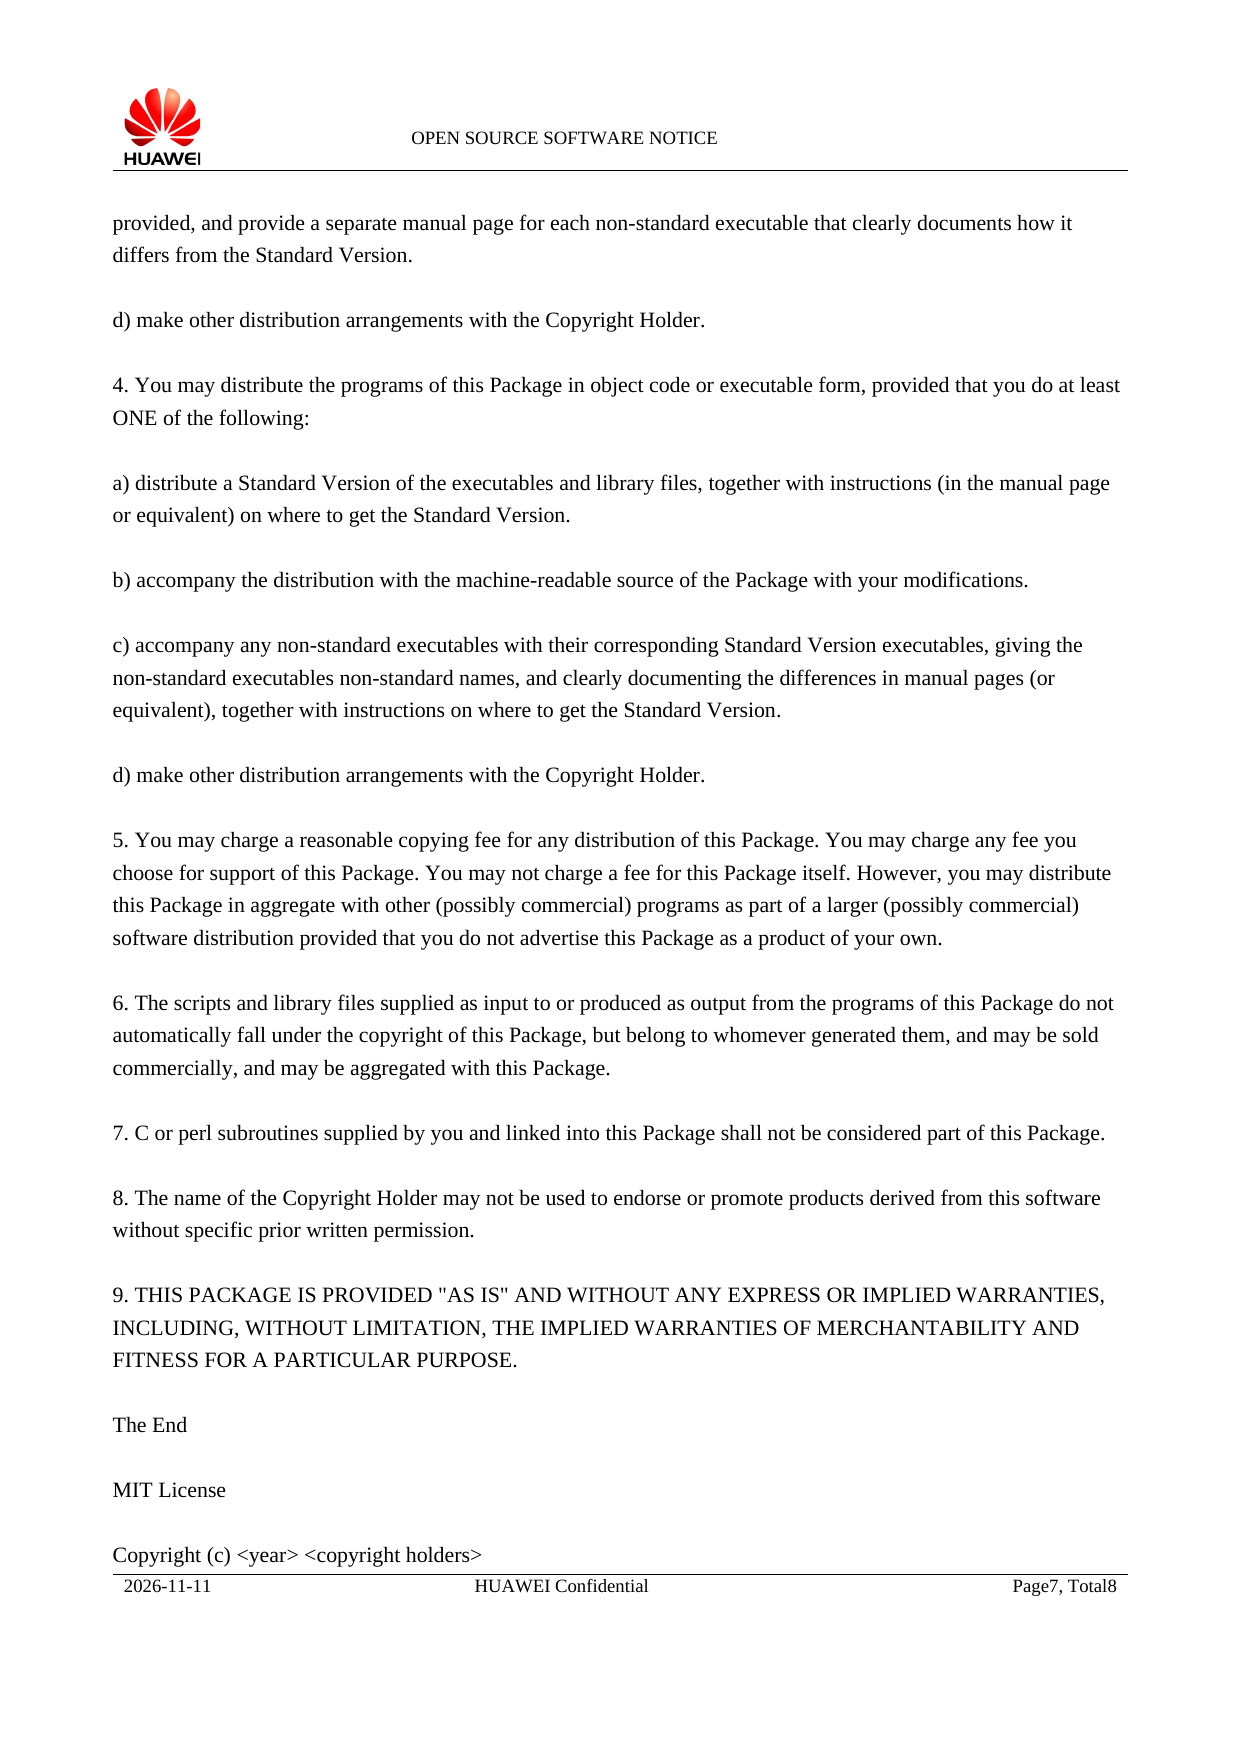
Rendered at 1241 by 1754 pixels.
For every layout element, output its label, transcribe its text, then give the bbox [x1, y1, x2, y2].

picture [124, 88, 201, 165]
